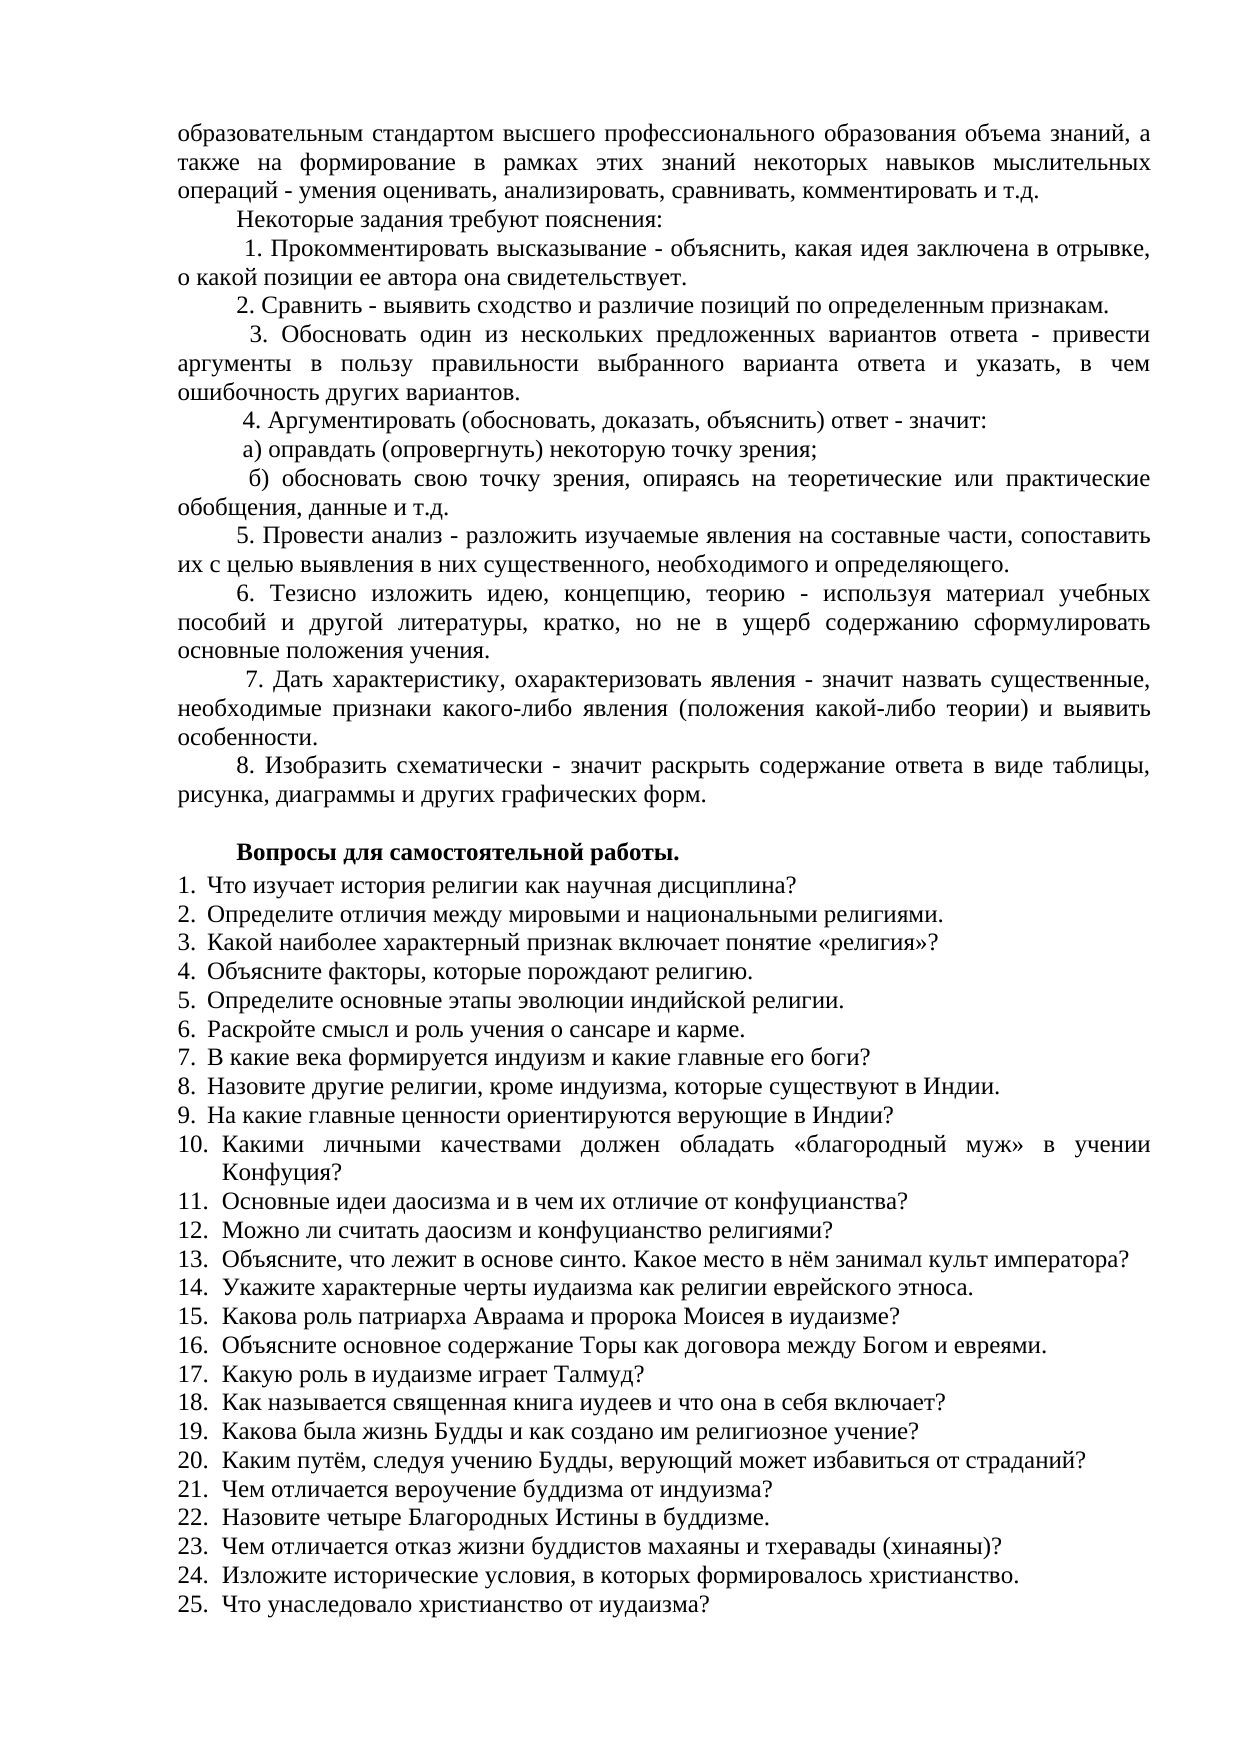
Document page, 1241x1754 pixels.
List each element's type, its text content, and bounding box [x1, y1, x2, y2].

text а) оправдать (опровергнуть) некоторую точку зрения; [177, 434, 1152, 463]
text 3. Обосновать один из нескольких предложенных вариантов ответа - привести аргументы в пользу правильности выбранного варианта ответа и указать, в чем ошибочность других вариантов. [177, 319, 1152, 406]
text б) обосновать свою точку зрения, опираясь на теоретические или практические обобщения, данные и т.д. [177, 463, 1152, 521]
text Вопросы для самостоятельной работы. [177, 837, 1152, 866]
list Что изучает история религии как научная дисциплина? [177, 870, 1152, 899]
list Объясните основное содержание Торы как договора между Богом и евреями. [177, 1330, 1152, 1359]
list Назовите четыре Благородных Истины в буддизме. [177, 1502, 1152, 1531]
text 2. Сравнить - выявить сходство и различие позиций по определенным признакам. [177, 291, 1152, 319]
list Какими личными качествами должен обладать «благородный муж» в учении Конфуция? [177, 1129, 1152, 1186]
list Что унаследовало христианство от иудаизма? [177, 1589, 1152, 1617]
text Некоторые задания требуют пояснения: [177, 204, 1152, 233]
list Назовите другие религии, кроме индуизма, которые существуют в Индии. [177, 1071, 1152, 1100]
text 8. Изобразить схематически - значит раскрыть содержание ответа в виде таблицы, рисунка, диаграммы и других графических форм. [177, 751, 1152, 808]
list Какую роль в иудаизме играет Талмуд? [177, 1359, 1152, 1387]
list Объясните, что лежит в основе синто. Какое место в нём занимал культ императора? [177, 1244, 1152, 1272]
list Можно ли считать даосизм и конфуцианство религиями? [177, 1215, 1152, 1244]
list Укажите характерные черты иудаизма как религии еврейского этноса. [177, 1272, 1152, 1301]
list Раскройте смысл и роль учения о сансаре и карме. [177, 1014, 1152, 1042]
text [177, 118, 1152, 204]
list Каким путём, следуя учению Будды, верующий может избавиться от страданий? [177, 1445, 1152, 1474]
list Определите отличия между мировыми и национальными религиями. [177, 899, 1152, 927]
list На какие главные ценности ориентируются верующие в Индии? [177, 1100, 1152, 1129]
list Объясните факторы, которые порождают религию. [177, 956, 1152, 985]
text 6. Тезисно изложить идею, концепцию, теорию - используя материал учебных пособий и другой литературы, кратко, но не в ущерб содержанию сформулировать основные положения учения. [177, 578, 1152, 664]
list Чем отличается вероучение буддизма от индуизма? [177, 1474, 1152, 1502]
text 5. Провести анализ - разложить изучаемые явления на составные части, сопоставить их с целью выявления в них существенного, необходимого и определяющего. [177, 521, 1152, 578]
list В какие века формируется индуизм и какие главные его боги? [177, 1042, 1152, 1071]
list Какова была жизнь Будды и как создано им религиозное учение? [177, 1416, 1152, 1445]
list Какова роль патриарха Авраама и пророка Моисея в иудаизме? [177, 1301, 1152, 1330]
list Основные идеи даосизма и в чем их отличие от конфуцианства? [177, 1186, 1152, 1215]
list Какой наиболее характерный признак включает понятие «религия»? [177, 927, 1152, 956]
list Как называется священная книга иудеев и что она в себя включает? [177, 1387, 1152, 1416]
list Изложите исторические условия, в которых формировалось христианство. [177, 1560, 1152, 1589]
text 1. Прокомментировать высказывание - объяснить, какая идея заключена в отрывке, о какой позиции ее автора она свидетельствует. [177, 233, 1152, 291]
list Определите основные этапы эволюции индийской религии. [177, 985, 1152, 1014]
list Чем отличается отказ жизни буддистов махаяны и тхеравады (хинаяны)? [177, 1531, 1152, 1560]
text 4. Аргументировать (обосновать, доказать, объяснить) ответ - значит: [177, 406, 1152, 434]
text 7. Дать характеристику, охарактеризовать явления - значит назвать существенные, необходимые признаки какого-либо явления (положения какой-либо теории) и выявить особенности. [177, 664, 1152, 751]
